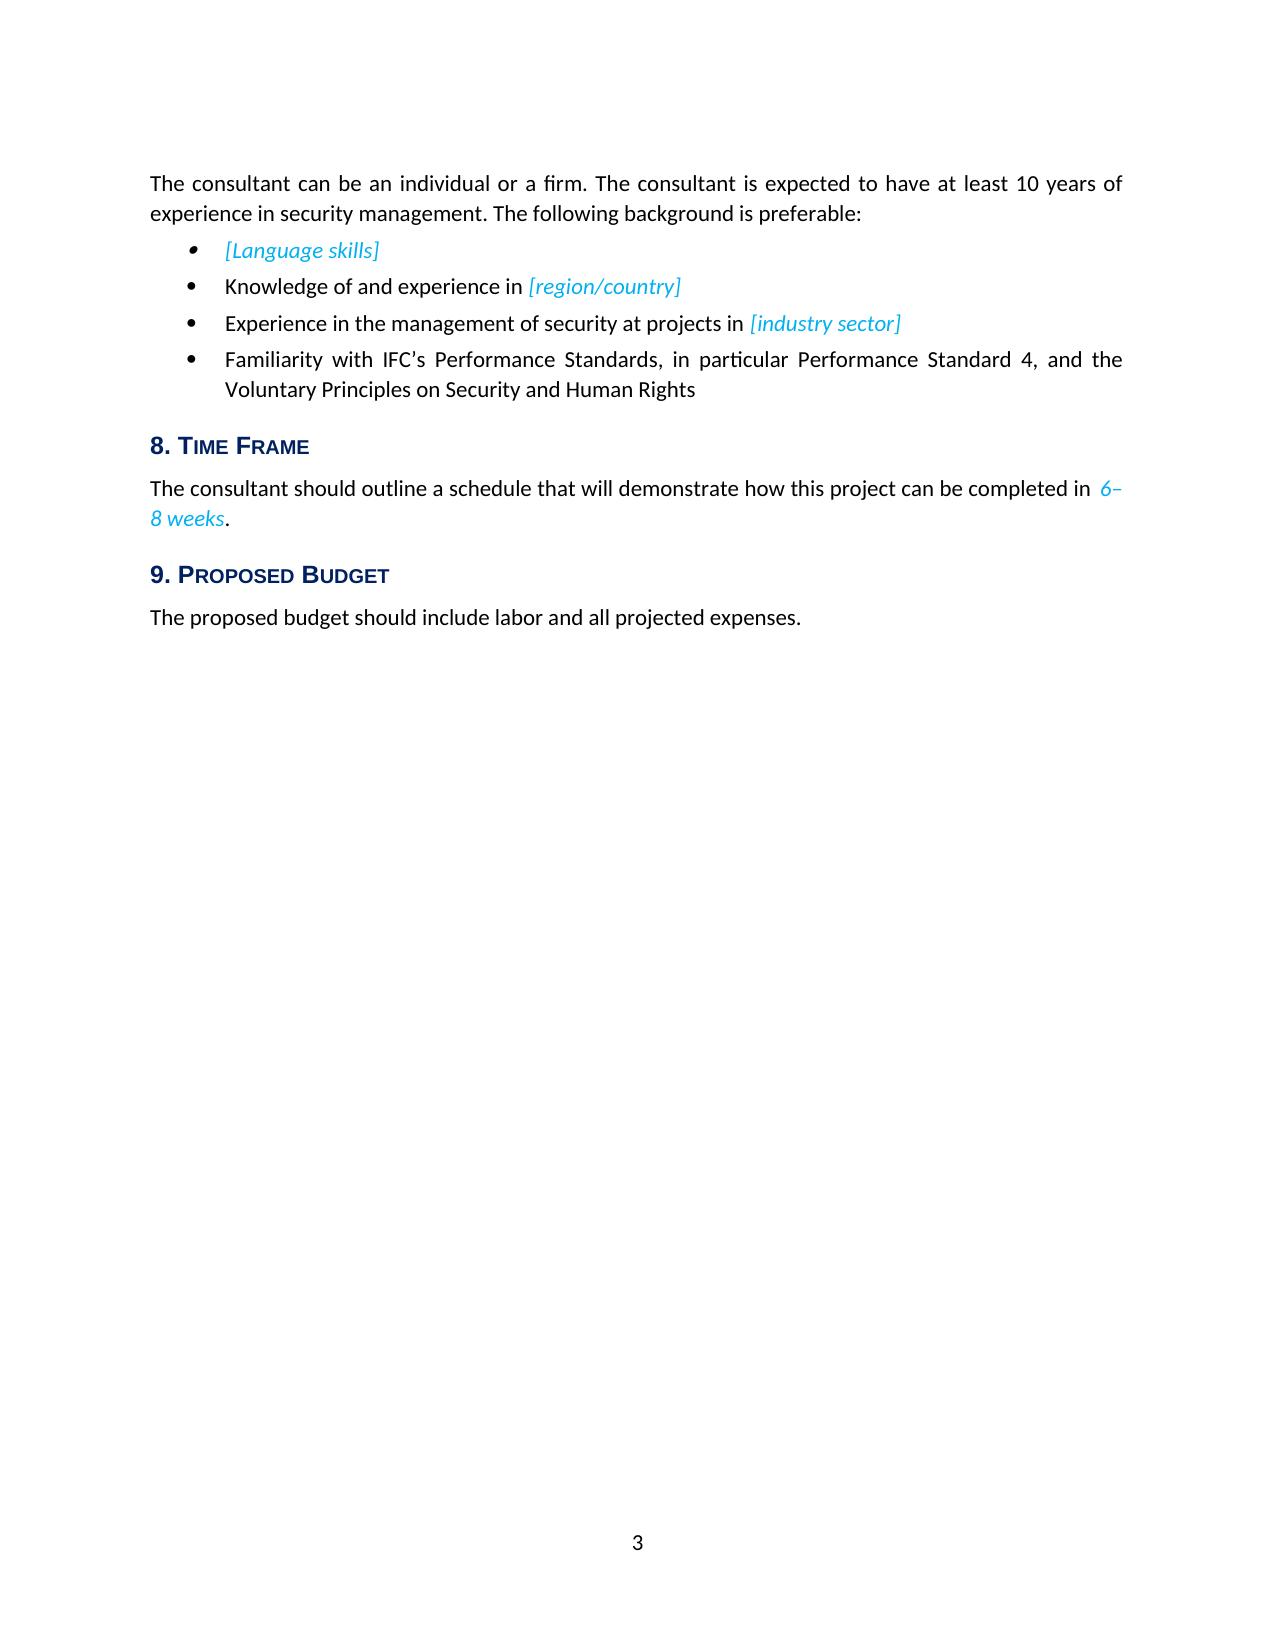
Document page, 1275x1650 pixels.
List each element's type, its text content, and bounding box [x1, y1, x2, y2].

text The consultant should outline a schedule that will demonstrate how this project can be completed in 6–8 weeks. [150, 474, 1125, 532]
list Experience in the management of security at projects in [industry sector] [187, 309, 1125, 337]
list Familiarity with IFC’s Performance Standards, in particular Performance Standard 4, and the Voluntary Principles on Security and Human Rights [187, 345, 1125, 403]
subtitle 8. Time Frame [150, 431, 1125, 459]
subtitle 9. Proposed Budget [150, 559, 1125, 588]
list Knowledge of and experience in [region/country] [187, 272, 1125, 300]
text The proposed budget should include labor and all projected expenses. [150, 603, 1125, 631]
text The consultant can be an individual or a firm. The consultant is expected to have at least 10 years of experience in security management. The following background is preferable: [150, 169, 1125, 227]
list [Language skills] [187, 236, 1125, 264]
